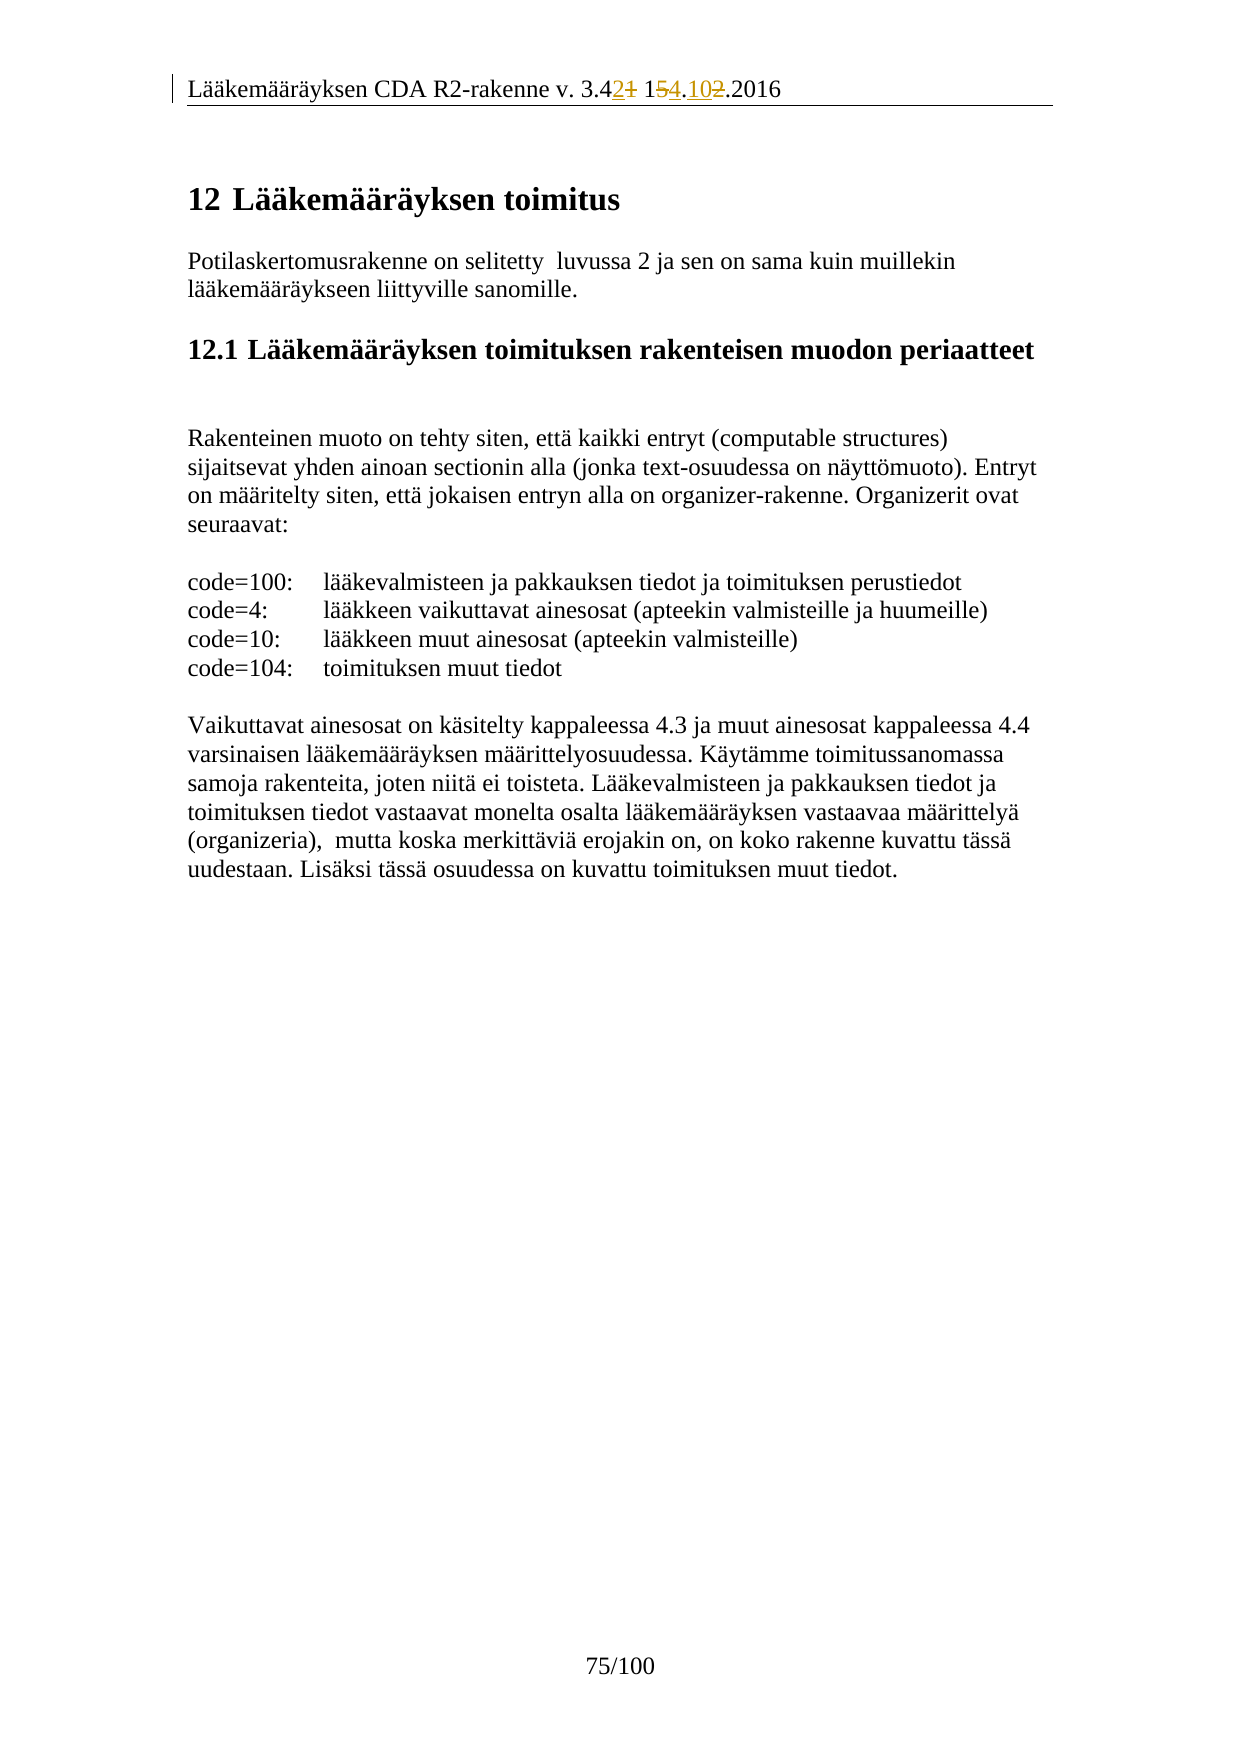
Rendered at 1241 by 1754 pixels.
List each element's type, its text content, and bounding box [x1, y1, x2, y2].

text Potilaskertomusrakenne on selitetty luvussa 2 ja sen on sama kuin muillekin lääkemääräykseen liittyville sanomille. [187, 246, 1053, 303]
text code=10: lääkkeen muut ainesosat (apteekin valmisteille) [187, 624, 1053, 653]
subtitle Lääkemääräyksen toimituksen rakenteisen muodon periaatteet [187, 332, 1053, 366]
text Rakenteinen muoto on tehty siten, että kaikki entryt (computable structures) sijaitsevat yhden ainoan sectionin alla (jonka text-osuudessa on näyttömuoto). Entryt on määritelty siten, että jokaisen entryn alla on organizer-rakenne. Organizerit ovat seuraavat: [187, 423, 1053, 538]
text code=4: lääkkeen vaikuttavat ainesosat (apteekin valmisteille ja huumeille) [187, 596, 1053, 624]
subtitle Lääkemääräyksen toimitus [187, 179, 1053, 217]
text code=104: toimituksen muut tiedot [187, 653, 1053, 682]
text Vaikuttavat ainesosat on käsitelty kappaleessa 4.3 ja muut ainesosat kappaleessa 4.4 varsinaisen lääkemääräyksen määrittelyosuudessa. Käytämme toimitussanomassa samoja rakenteita, joten niitä ei toisteta. Lääkevalmisteen ja pakkauksen tiedot ja toimituksen tiedot vastaavat monelta osalta lääkemääräyksen vastaavaa määrittelyä (organizeria), mutta koska merkittäviä erojakin on, on koko rakenne kuvattu tässä uudestaan. Lisäksi tässä osuudessa on kuvattu toimituksen muut tiedot. [187, 711, 1053, 883]
text code=100: lääkevalmisteen ja pakkauksen tiedot ja toimituksen perustiedot [187, 567, 1053, 596]
